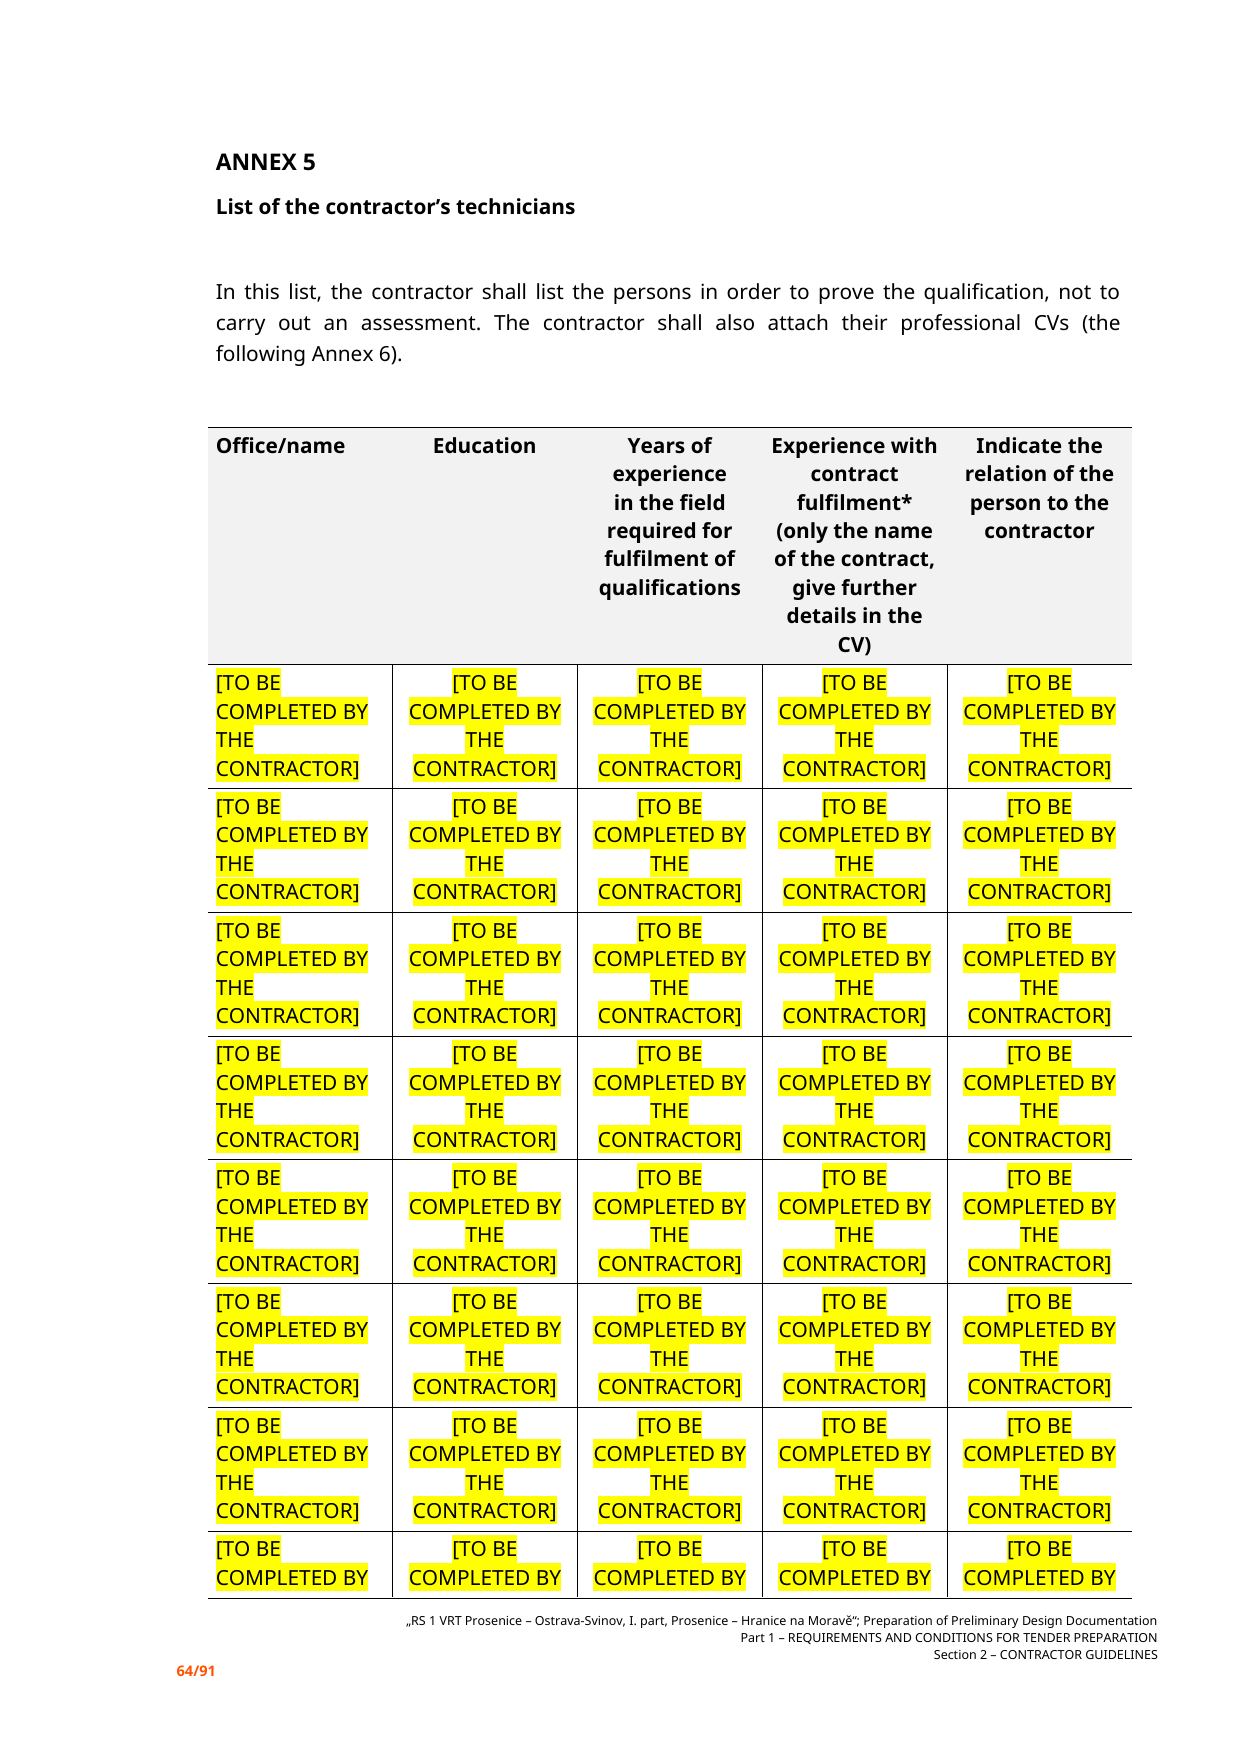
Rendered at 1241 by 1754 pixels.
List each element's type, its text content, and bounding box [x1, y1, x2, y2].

table_cell [TO BE COMPLETED BY THE CONTRACTOR] [208, 789, 392, 912]
table_cell [TO BE COMPLETED BY THE CONTRACTOR] [393, 1160, 577, 1283]
table_cell [TO BE COMPLETED BY THE CONTRACTOR] [393, 789, 577, 912]
table_cell [TO BE COMPLETED BY THE CONTRACTOR] [948, 1037, 1132, 1159]
table_cell [TO BE COMPLETED BY THE CONTRACTOR] [763, 913, 947, 1036]
table_cell [TO BE COMPLETED BY THE CONTRACTOR] [578, 1160, 762, 1283]
table_cell [TO BE COMPLETED BY THE CONTRACTOR] [208, 1284, 392, 1407]
table_cell [TO BE COMPLETED BY THE CONTRACTOR] [578, 913, 762, 1036]
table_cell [208, 1532, 392, 1597]
table_cell [TO BE COMPLETED BY THE CONTRACTOR] [948, 665, 1132, 788]
table_cell [TO BE COMPLETED BY THE CONTRACTOR] [393, 1408, 577, 1531]
table_cell [TO BE COMPLETED BY THE CONTRACTOR] [948, 913, 1132, 1036]
table_cell [TO BE COMPLETED BY THE CONTRACTOR] [208, 1160, 392, 1283]
table_cell [TO BE COMPLETED BY THE CONTRACTOR] [948, 789, 1132, 912]
table_cell [TO BE COMPLETED BY THE CONTRACTOR] [208, 665, 392, 788]
table_cell [TO BE COMPLETED BY THE CONTRACTOR] [578, 665, 762, 788]
table_header Indicate the relation of the person to the contractor [947, 428, 1132, 664]
table_cell [TO BE COMPLETED BY THE CONTRACTOR] [948, 1284, 1132, 1407]
table_cell [TO BE COMPLETED BY THE CONTRACTOR] [393, 1284, 577, 1407]
table_cell [TO BE COMPLETED BY THE CONTRACTOR] [763, 1160, 947, 1283]
table_header Education [392, 428, 577, 664]
table_cell [TO BE COMPLETED BY THE CONTRACTOR] [578, 1284, 762, 1407]
table_cell [TO BE COMPLETED BY THE CONTRACTOR] [948, 1160, 1132, 1283]
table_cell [763, 1532, 947, 1597]
table_cell [TO BE COMPLETED BY THE CONTRACTOR] [393, 665, 577, 788]
text List of the contractor’s technicians [216, 192, 1122, 221]
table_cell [948, 1532, 1132, 1597]
table_header Office/name [208, 428, 392, 664]
table_cell [TO BE COMPLETED BY THE CONTRACTOR] [763, 1037, 947, 1159]
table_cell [578, 1532, 762, 1597]
table_cell [TO BE COMPLETED BY THE CONTRACTOR] [763, 789, 947, 912]
table_cell [TO BE COMPLETED BY THE CONTRACTOR] [393, 1037, 577, 1159]
table_cell [TO BE COMPLETED BY THE CONTRACTOR] [763, 665, 947, 788]
table_cell [TO BE COMPLETED BY THE CONTRACTOR] [578, 1408, 762, 1531]
table_cell [TO BE COMPLETED BY THE CONTRACTOR] [578, 789, 762, 912]
table_cell [TO BE COMPLETED BY THE CONTRACTOR] [208, 913, 392, 1036]
table_cell [TO BE COMPLETED BY THE CONTRACTOR] [763, 1408, 947, 1531]
text Annex 5 [216, 146, 1122, 177]
table_cell [TO BE COMPLETED BY THE CONTRACTOR] [578, 1037, 762, 1159]
table_header Years of experience in the field required for fulfilment of qualifications [577, 428, 762, 664]
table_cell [393, 1532, 577, 1597]
table_cell [TO BE COMPLETED BY THE CONTRACTOR] [763, 1284, 947, 1407]
table_cell [TO BE COMPLETED BY THE CONTRACTOR] [208, 1037, 392, 1159]
table_cell [TO BE COMPLETED BY THE CONTRACTOR] [393, 913, 577, 1036]
table_cell [TO BE COMPLETED BY THE CONTRACTOR] [948, 1408, 1132, 1531]
table_header Experience with contract fulfilment* (only the name of the contract, give further details in the CV) [762, 428, 947, 664]
table_cell [TO BE COMPLETED BY THE CONTRACTOR] [208, 1408, 392, 1531]
text In this list, the contractor shall list the persons in order to prove the qualification, not to carry out an assessment. The contractor shall also attach their professional CVs (the following Annex 6). [216, 277, 1122, 368]
